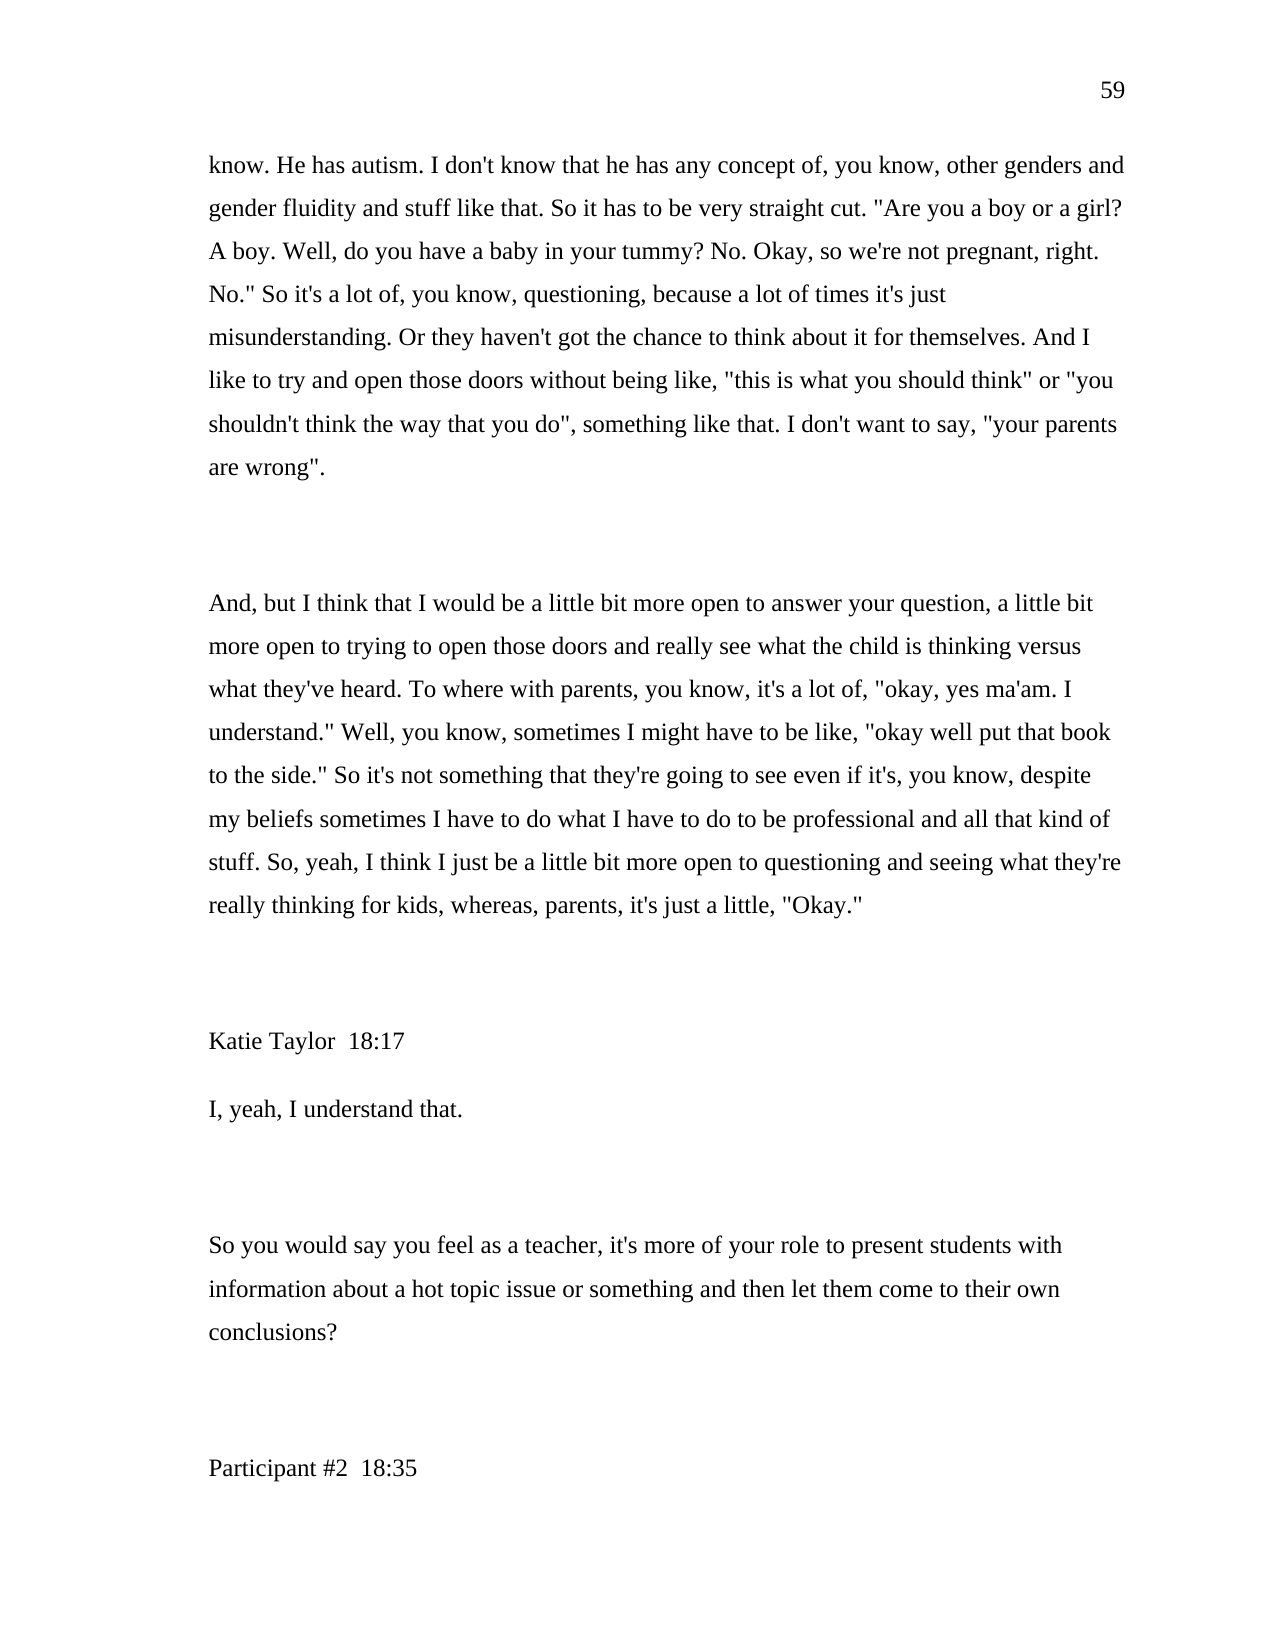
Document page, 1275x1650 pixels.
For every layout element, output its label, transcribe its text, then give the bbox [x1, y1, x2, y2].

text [208, 150, 1125, 481]
text I, yeah, I understand that. [208, 1094, 1125, 1123]
text So you would say you feel as a teacher, it's more of your role to present students with information about a hot topic issue or something and then let them come to their own conclusions? [208, 1231, 1125, 1346]
text And, but I think that I would be a little bit more open to answer your question, a little bit more open to trying to open those doors and really see what the child is thinking versus what they've heard. To where with parents, you know, it's a lot of, "okay, yes ma'am. I understand." Well, you know, sometimes I might have to be like, "okay well put that book to the side." So it's not something that they're going to see even if it's, you know, despite my beliefs sometimes I have to do what I have to do to be professional and all that kind of stuff. So, yeah, I think I just be a little bit more open to questioning and seeing what they're really thinking for kids, whereas, parents, it's just a little, "Okay." [208, 588, 1125, 919]
text Participant #2 18:35 [208, 1453, 1125, 1482]
text Katie Taylor 18:17 [208, 1026, 1125, 1055]
